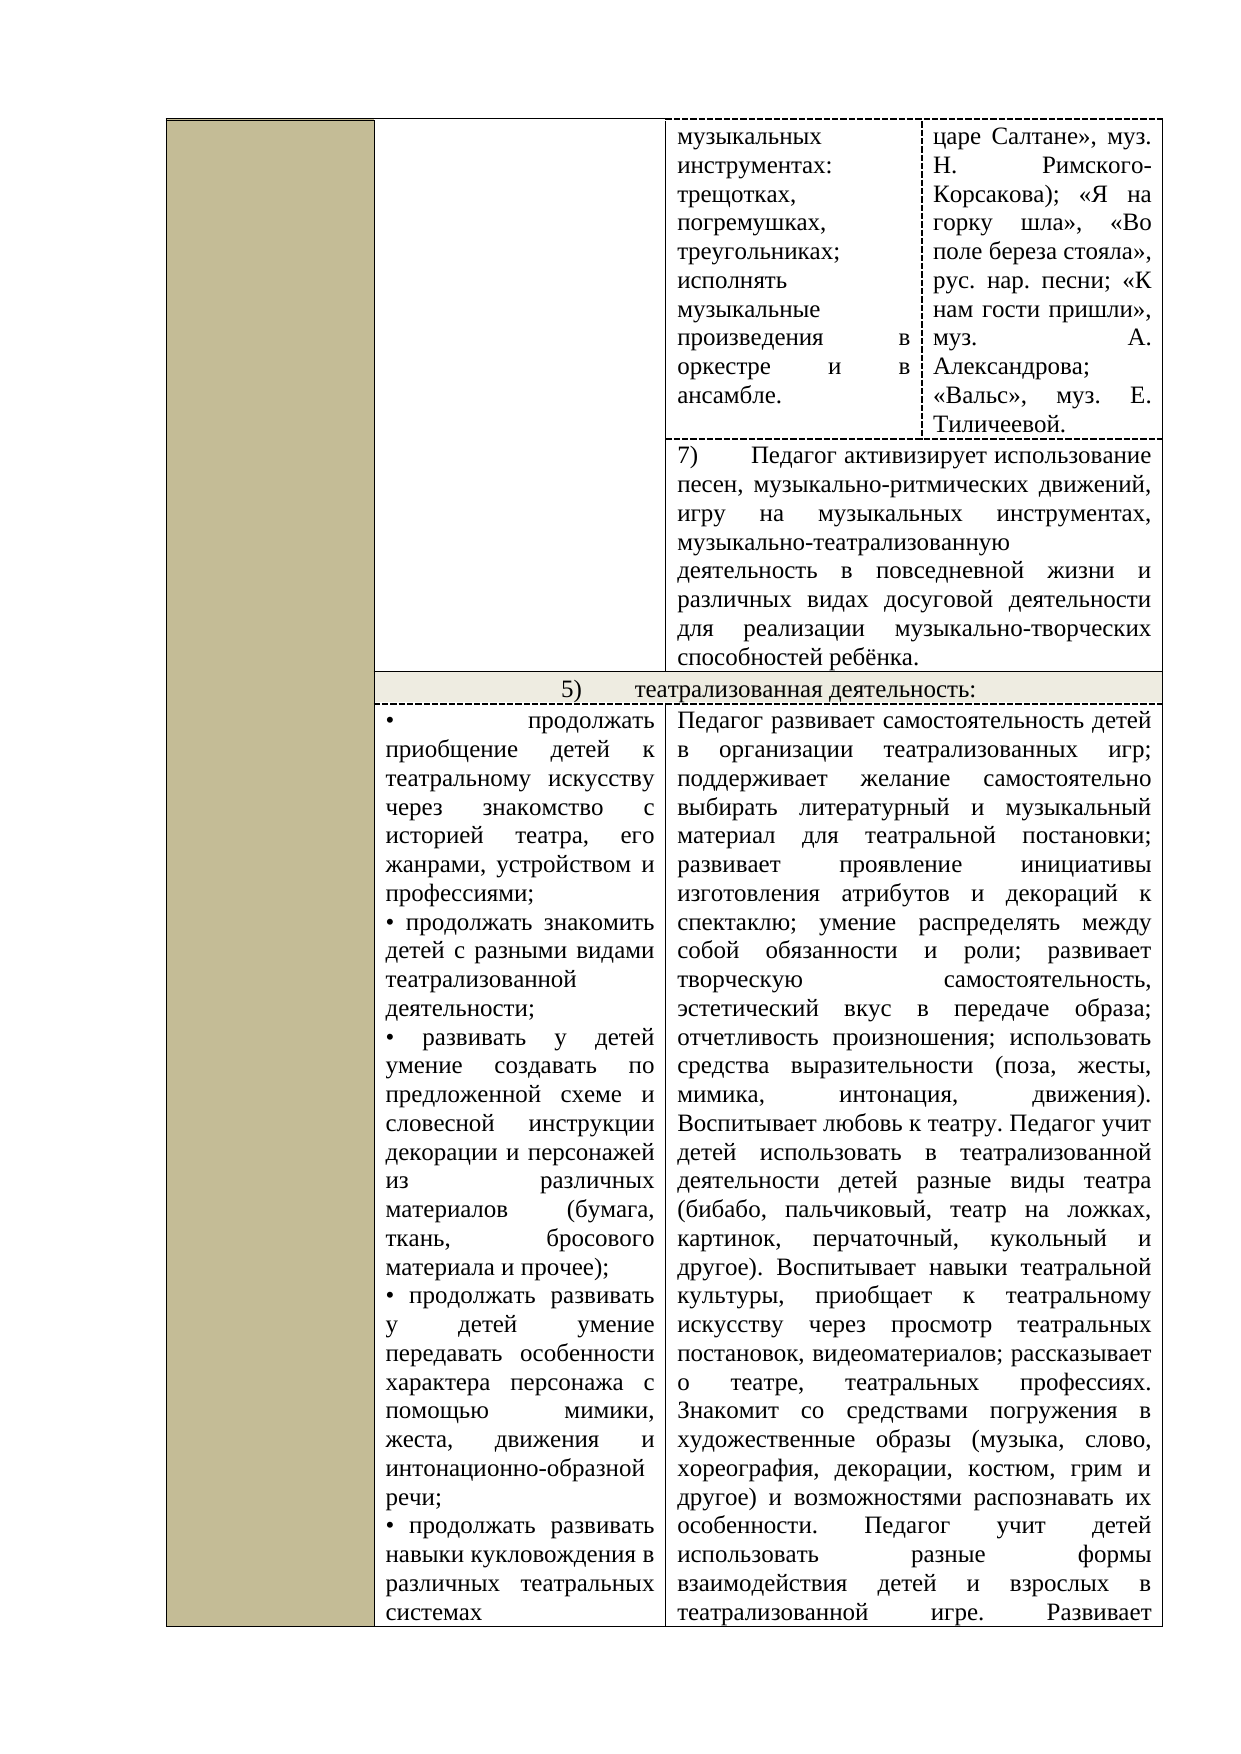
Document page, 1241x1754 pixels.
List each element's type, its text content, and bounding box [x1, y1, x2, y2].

table_cell 5) театрализованная деятельность: [375, 672, 1162, 702]
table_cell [666, 118, 922, 437]
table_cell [666, 703, 1162, 1626]
table_cell 7) Педагог активизирует использование песен, музыкально-ритмических движений, игру на музыкальных инструментах, музыкально-театрализованную деятельность в повседневной жизни и различных видах досуговой деятельности для реализации музыкально-творческих способностей ребёнка. [666, 438, 1162, 671]
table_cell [922, 118, 1162, 437]
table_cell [375, 703, 665, 1626]
